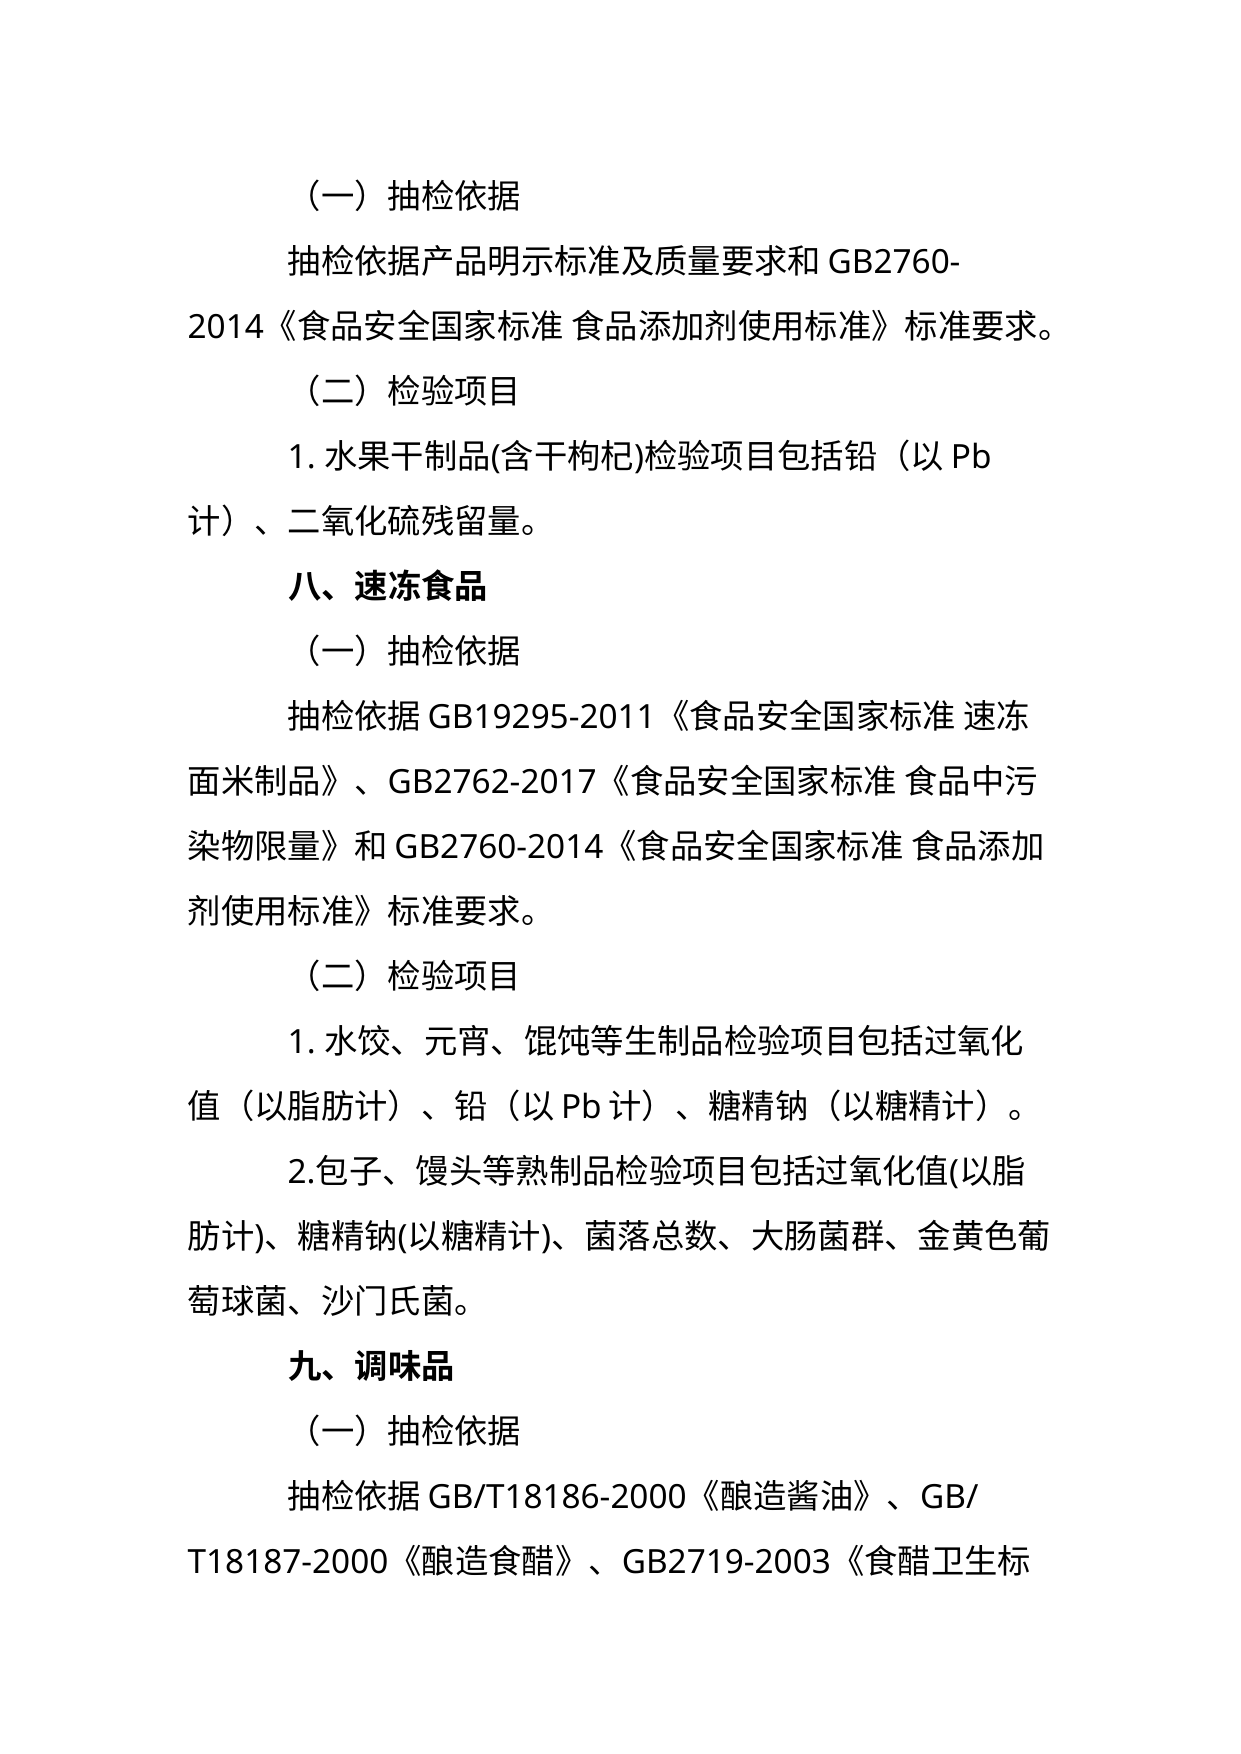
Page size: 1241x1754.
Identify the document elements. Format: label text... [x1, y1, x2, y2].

text （二）检验项目 [187, 942, 1053, 1007]
text 1. 水饺、元宵、馄饨等生制品检验项目包括过氧化值（以脂肪计）、铅（以Pb计）、糖精钠（以糖精计）。 [187, 1007, 1053, 1137]
text （二）检验项目 [187, 357, 1053, 422]
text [187, 1462, 1053, 1592]
text 2.包子、馒头等熟制品检验项目包括过氧化值(以脂肪计)、糖精钠(以糖精计)、菌落总数、大肠菌群、金黄色葡萄球菌、沙门氏菌。 [187, 1137, 1053, 1332]
text （一）抽检依据 [187, 1397, 1053, 1462]
text 抽检依据产品明示标准及质量要求和GB2760-2014《食品安全国家标准 食品添加剂使用标准》标准要求。 [187, 227, 1053, 357]
text （一）抽检依据 [187, 162, 1053, 227]
text 八、速冻食品 [187, 552, 1053, 617]
text 抽检依据GB19295-2011《食品安全国家标准 速冻面米制品》、GB2762-2017《食品安全国家标准 食品中污染物限量》和GB2760-2014《食品安全国家标准 食品添加剂使用标准》标准要求。 [187, 682, 1053, 942]
text （一）抽检依据 [187, 617, 1053, 682]
text 九、调味品 [187, 1332, 1053, 1397]
text 1. 水果干制品(含干枸杞)检验项目包括铅（以Pb计）、二氧化硫残留量。 [187, 422, 1053, 552]
